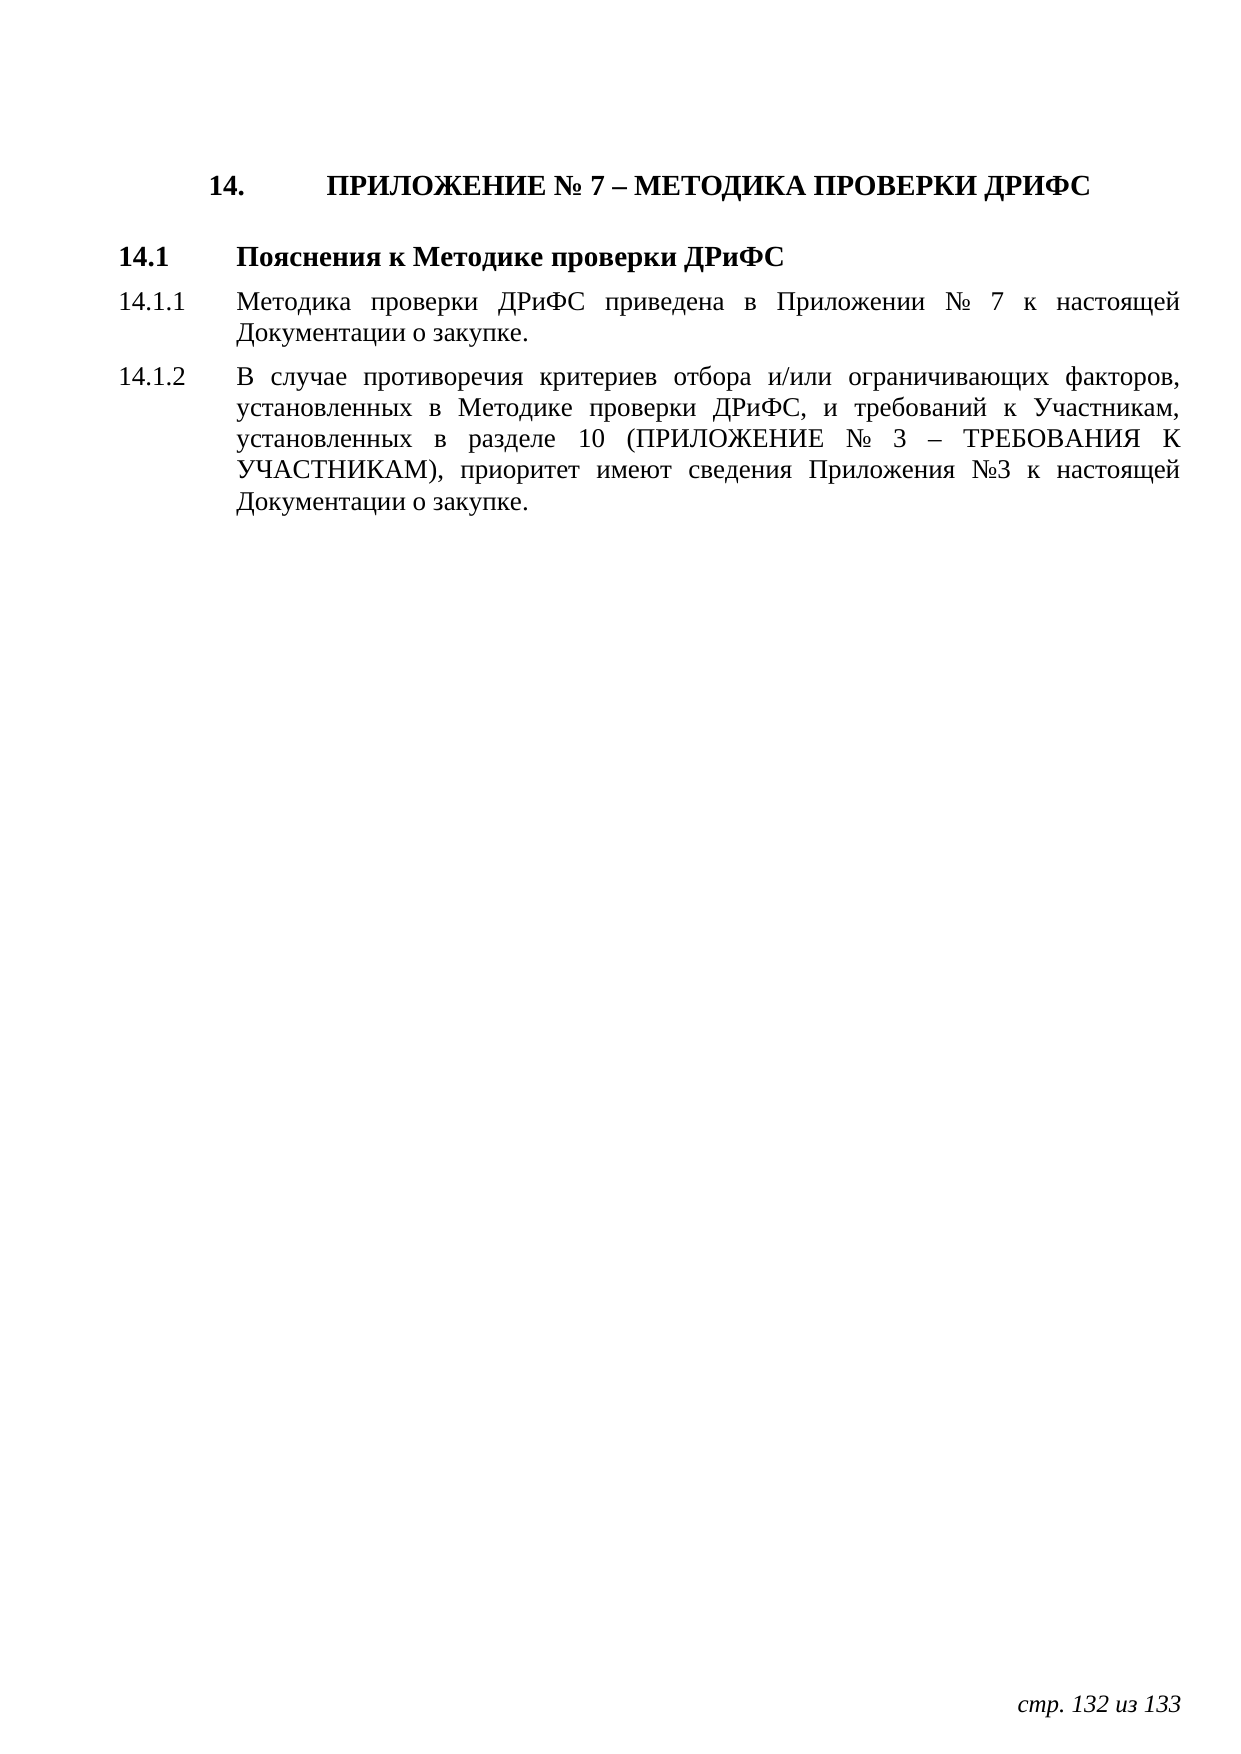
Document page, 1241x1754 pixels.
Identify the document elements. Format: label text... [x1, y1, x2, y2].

subtitle ПРИЛОЖЕНИЕ № 7 – МЕТОДИКА ПРОВЕРКИ ДРИФС [118, 168, 1181, 202]
subtitle Пояснения к Методике проверки ДРиФС [118, 239, 1181, 273]
list В случае противоречия критериев отбора и/или ограничивающих факторов, установленных в Методике проверки ДРиФС, и требований к Участникам, установленных в разделе 10 (ПРИЛОЖЕНИЕ № 3 – ТРЕБОВАНИЯ К УЧАСТНИКАМ), приоритет имеют сведения Приложения №3 к настоящей Документации о закупке. [118, 360, 1181, 516]
list Методика проверки ДРиФС приведена в Приложении № 7 к настоящей Документации о закупке. [118, 285, 1181, 347]
